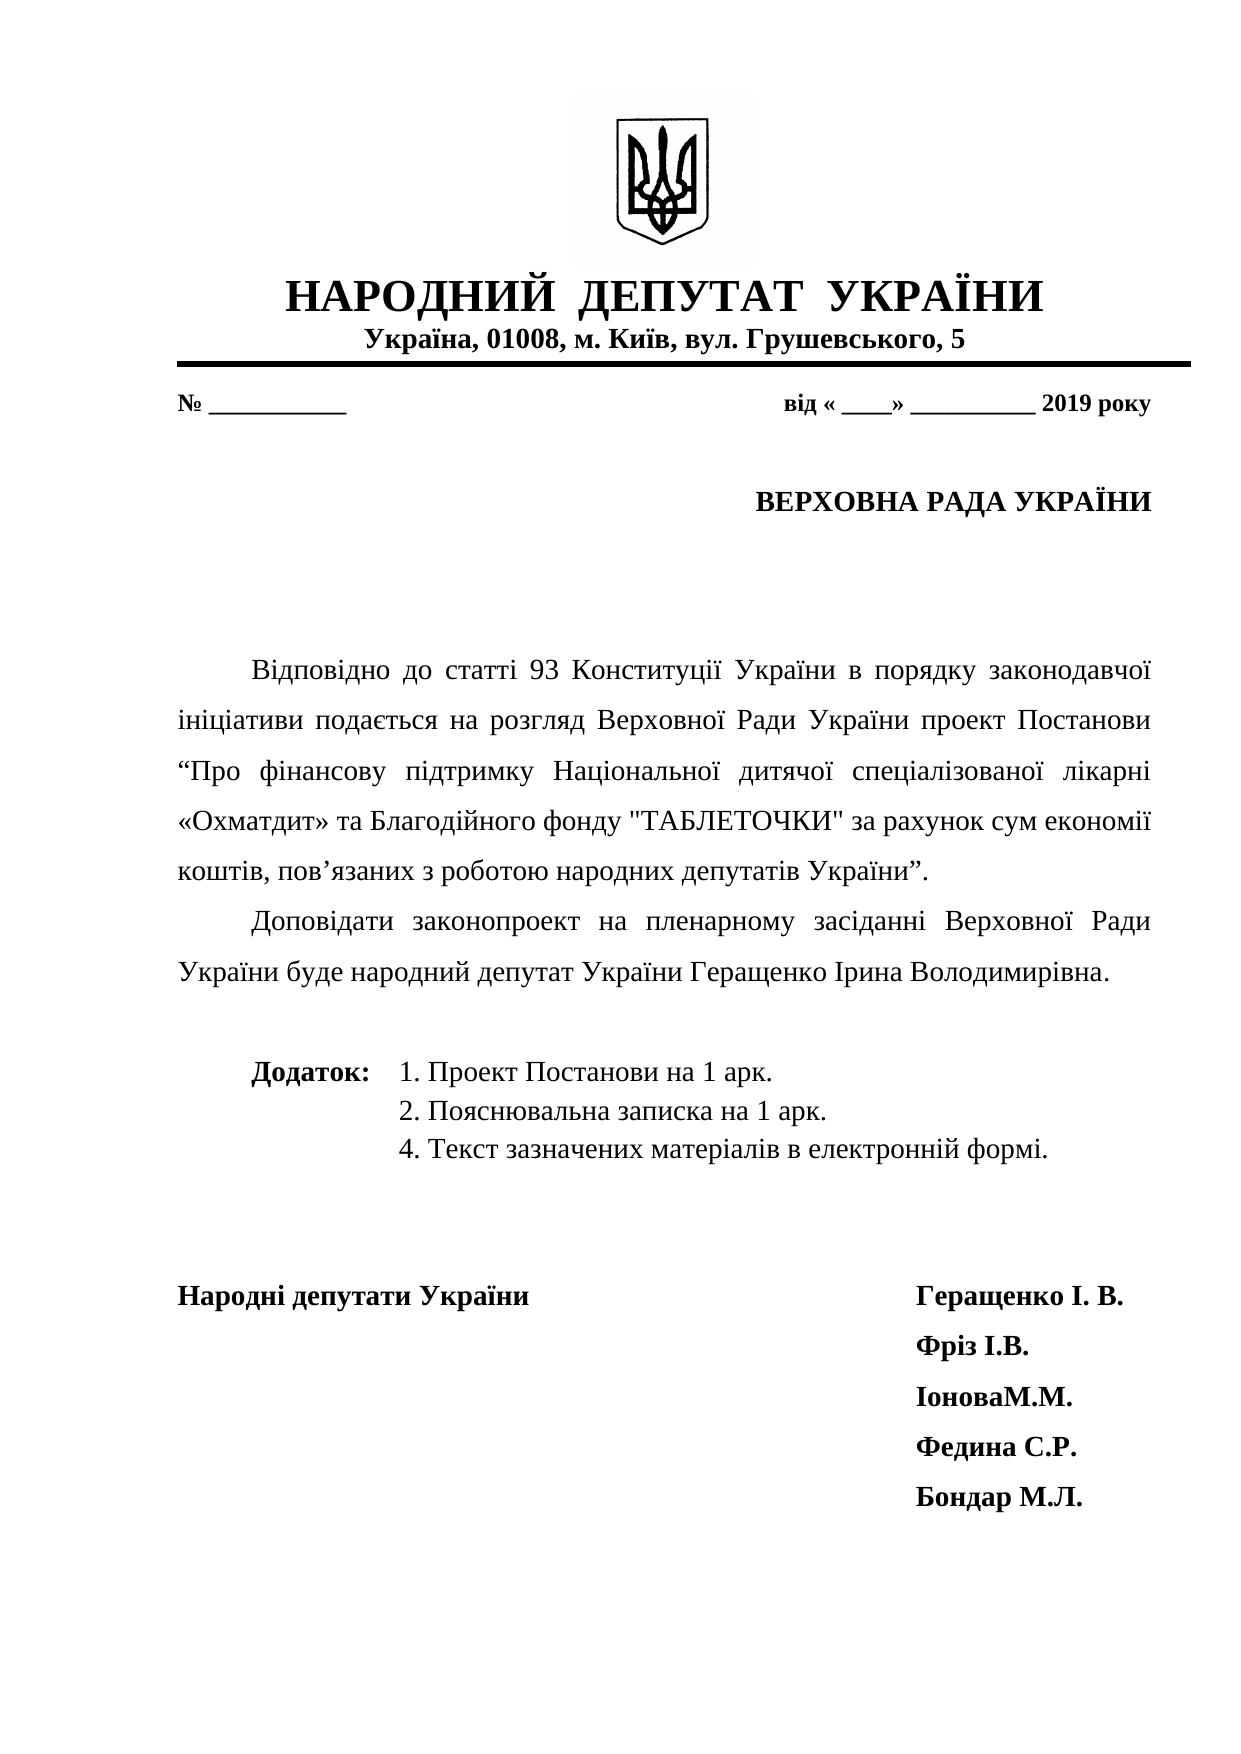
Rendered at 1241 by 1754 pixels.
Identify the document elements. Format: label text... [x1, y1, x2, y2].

text Бондар М.Л. [916, 1479, 1152, 1513]
text Додаток: 1. Проект Постанови на 1 арк. [177, 1054, 1152, 1088]
text Відповідно до статті 93 Конституції України в порядку законодавчої ініціативи подається на розгляд Верховної Ради України проект Постанови “Про фінансову підтримку Національної дитячої спеціалізованої лікарні «Охматдит» та Благодійного фонду "ТАБЛЕТОЧКИ" за рахунок сум економії коштів, пов’язаних з роботою народних депутатів України”. [177, 652, 1152, 887]
text 4. Текст зазначених матеріалів в електронній формі. [325, 1132, 1152, 1165]
text Федина С.Р. [916, 1429, 1152, 1462]
text Фріз І.В. [916, 1328, 1152, 1362]
text НАРОДНИЙ ДЕПУТАТ УКРАЇНИ [177, 269, 1152, 321]
picture [573, 93, 756, 269]
text 2. Пояснювальна записка на 1 арк. [325, 1093, 1152, 1127]
text Доповідати законопроект на пленарному засіданні Верховної Ради України буде народний депутат України Геращенко Ірина Володимирівна. [177, 903, 1152, 987]
text ІоноваМ.М. [916, 1379, 1152, 1412]
text № ___________ від « ____» __________ 2019 року [177, 388, 1152, 417]
text Народні депутати України Геращенко І. В. [177, 1278, 1152, 1312]
text ВЕРХОВНА РАДА УКРАЇНИ [177, 484, 1152, 518]
text Україна, . Київ, вул. Грушевського, 5 [177, 321, 1152, 355]
